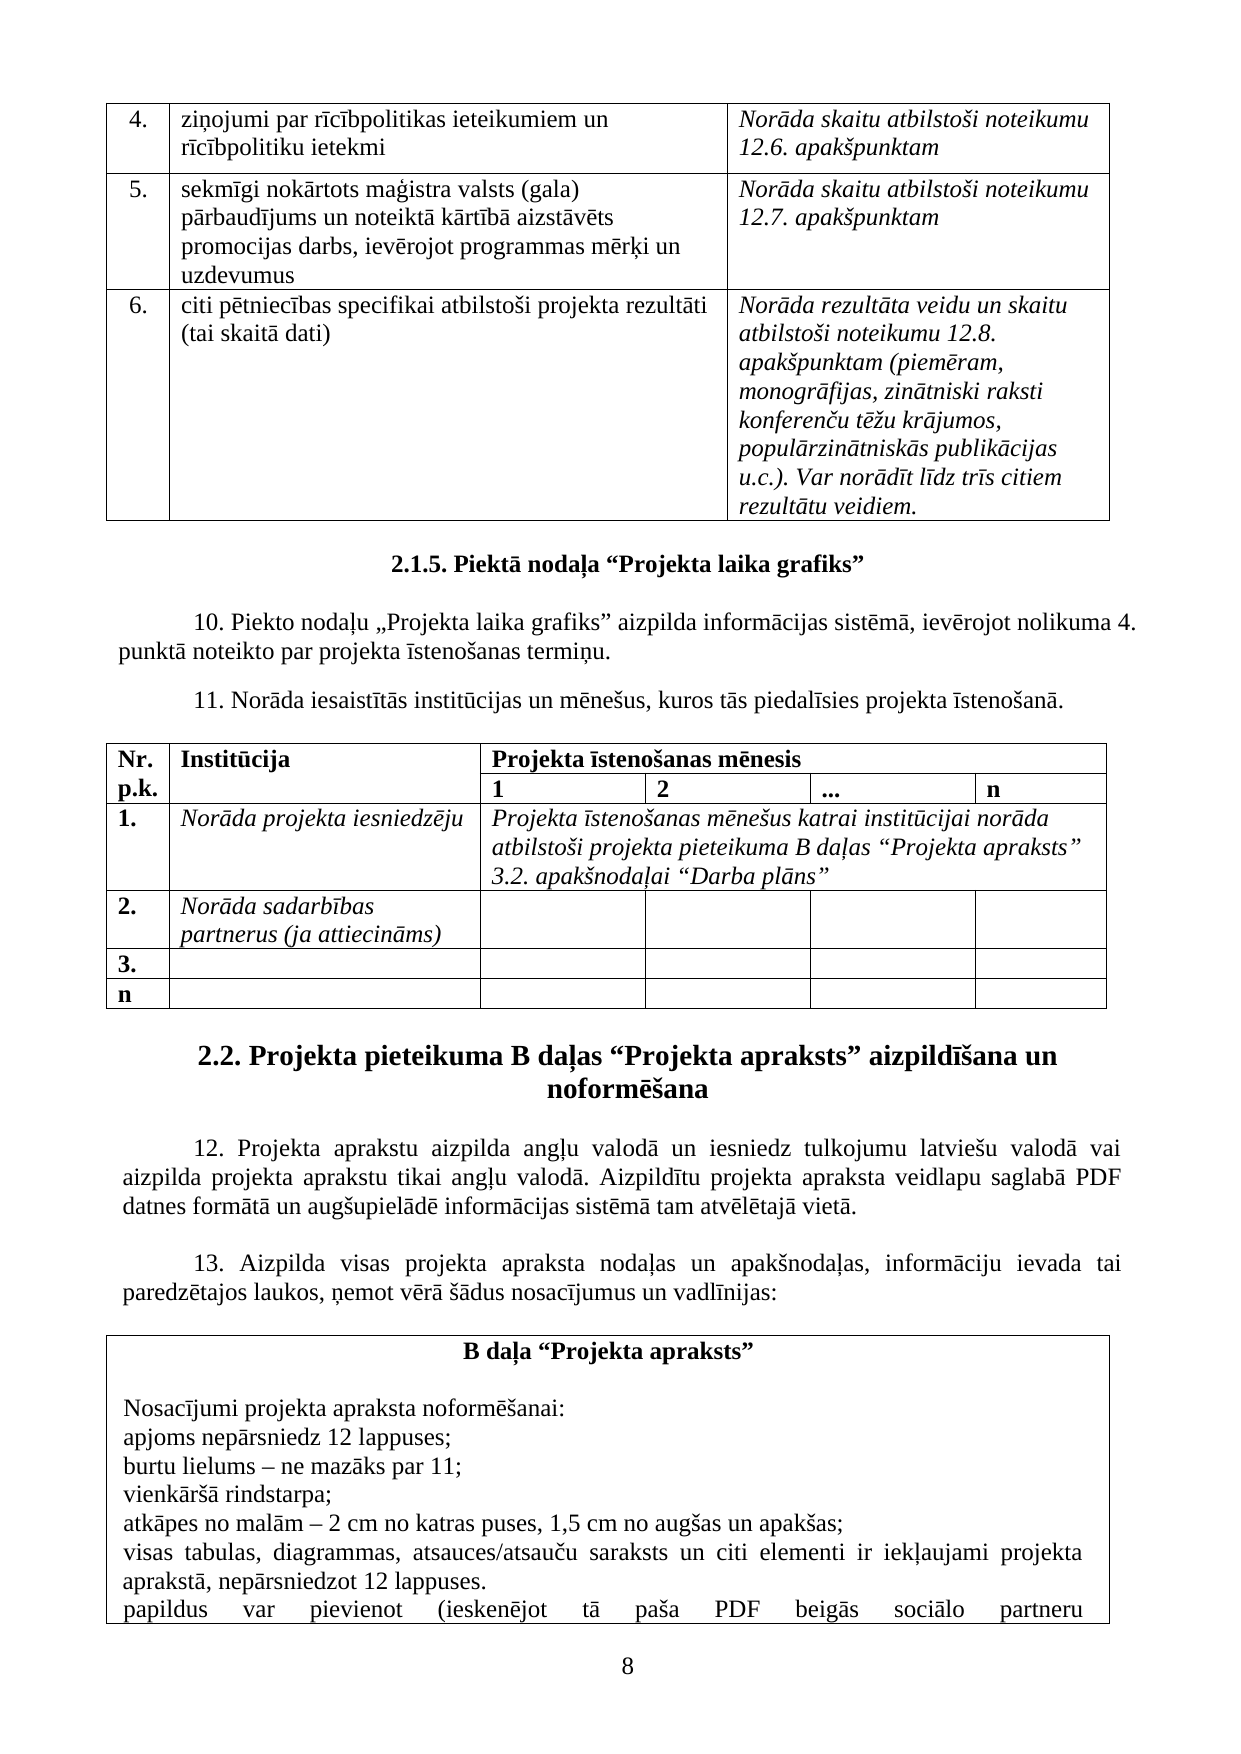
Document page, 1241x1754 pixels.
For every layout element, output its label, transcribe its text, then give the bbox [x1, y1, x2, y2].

table_cell sekmīgi nokārtots maģistra valsts (gala) pārbaudījums un noteiktā kārtībā aizstāvēts promocijas darbs, ievērojot programmas mērķi un uzdevumus [170, 174, 727, 289]
subtitle 2.1.5. Piektā nodaļa “Projekta laika grafiks” [118, 549, 1137, 578]
table_cell 2 [646, 774, 810, 802]
table_cell [481, 949, 645, 978]
table_cell [811, 979, 975, 1008]
table_cell n [107, 979, 169, 1008]
table_cell 5. [107, 174, 169, 289]
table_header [107, 1336, 1109, 1623]
table_header Institūcija [170, 744, 480, 802]
table_cell 1 [481, 774, 645, 802]
list 12. Projekta aprakstu aizpilda angļu valodā un iesniedz tulkojumu latviešu valodā vai aizpilda projekta aprakstu tikai angļu valodā. Aizpildītu projekta apraksta veidlapu saglabā PDF datnes formātā un augšupielādē informācijas sistēmā tam atvēlētajā vietā. [122, 1133, 1122, 1220]
table_cell 3. [107, 949, 169, 978]
table_cell [481, 891, 645, 948]
table_cell [976, 891, 1106, 948]
table_cell Projekta īstenošanas mēnešus katrai institūcijai norāda atbilstoši projekta pieteikuma B daļas “Projekta apraksts” 3.2. apakšnodaļai “Darba plāns” [481, 804, 1106, 890]
subtitle 2.2. Projekta pieteikuma B daļas “Projekta apraksts” aizpildīšana un noformēšana [118, 1038, 1137, 1105]
table_cell n [976, 774, 1106, 802]
text 10. Piekto nodaļu „Projekta laika grafiks” aizpilda informācijas sistēmā, ievērojot nolikuma 4. punktā noteikto par projekta īstenošanas termiņu. [118, 607, 1137, 664]
table_cell [811, 891, 975, 948]
table_cell [646, 891, 810, 948]
table_cell 4. [107, 104, 169, 173]
table_cell ziņojumi par rīcībpolitikas ieteikumiem un rīcībpolitiku ietekmi [170, 104, 727, 173]
text 11. Norāda iesaistītās institūcijas un mēnešus, kuros tās piedalīsies projekta īstenošanā. [118, 685, 1137, 714]
table_cell citi pētniecības specifikai atbilstoši projekta rezultāti (tai skaitā dati) [170, 290, 727, 520]
table_cell [481, 979, 645, 1008]
table_header Nr. p.k. [107, 744, 169, 802]
table_cell Norāda sadarbības partnerus (ja attiecināms) [170, 891, 480, 948]
table_cell Norāda skaitu atbilstoši noteikumu 12.6. apakšpunktam [728, 104, 1109, 173]
table_cell Norāda skaitu atbilstoši noteikumu 12.7. apakšpunktam [728, 174, 1109, 289]
table_cell [976, 979, 1106, 1008]
table_cell [646, 979, 810, 1008]
table_cell [170, 949, 480, 978]
list 13. Aizpilda visas projekta apraksta nodaļas un apakšnodaļas, informāciju ievada tai paredzētajos laukos, ņemot vērā šādus nosacījumus un vadlīnijas: [122, 1248, 1122, 1306]
table_cell [811, 949, 975, 978]
table_cell [646, 949, 810, 978]
table_cell Norāda rezultāta veidu un skaitu atbilstoši noteikumu 12.8. apakšpunktam (piemēram, monogrāfijas, zinātniski raksti konferenču tēžu krājumos, populārzinātniskās publikācijas u.c.). Var norādīt līdz trīs citiem rezultātu veidiem. [728, 290, 1109, 520]
table_cell 1. [107, 804, 169, 890]
table_header Projekta īstenošanas mēnesis [481, 744, 1106, 773]
table_cell ... [811, 774, 975, 802]
table_cell 6. [107, 290, 169, 520]
table_cell [170, 979, 480, 1008]
table_cell 2. [107, 891, 169, 948]
table_cell [976, 949, 1106, 978]
table_cell Norāda projekta iesniedzēju [170, 804, 480, 890]
